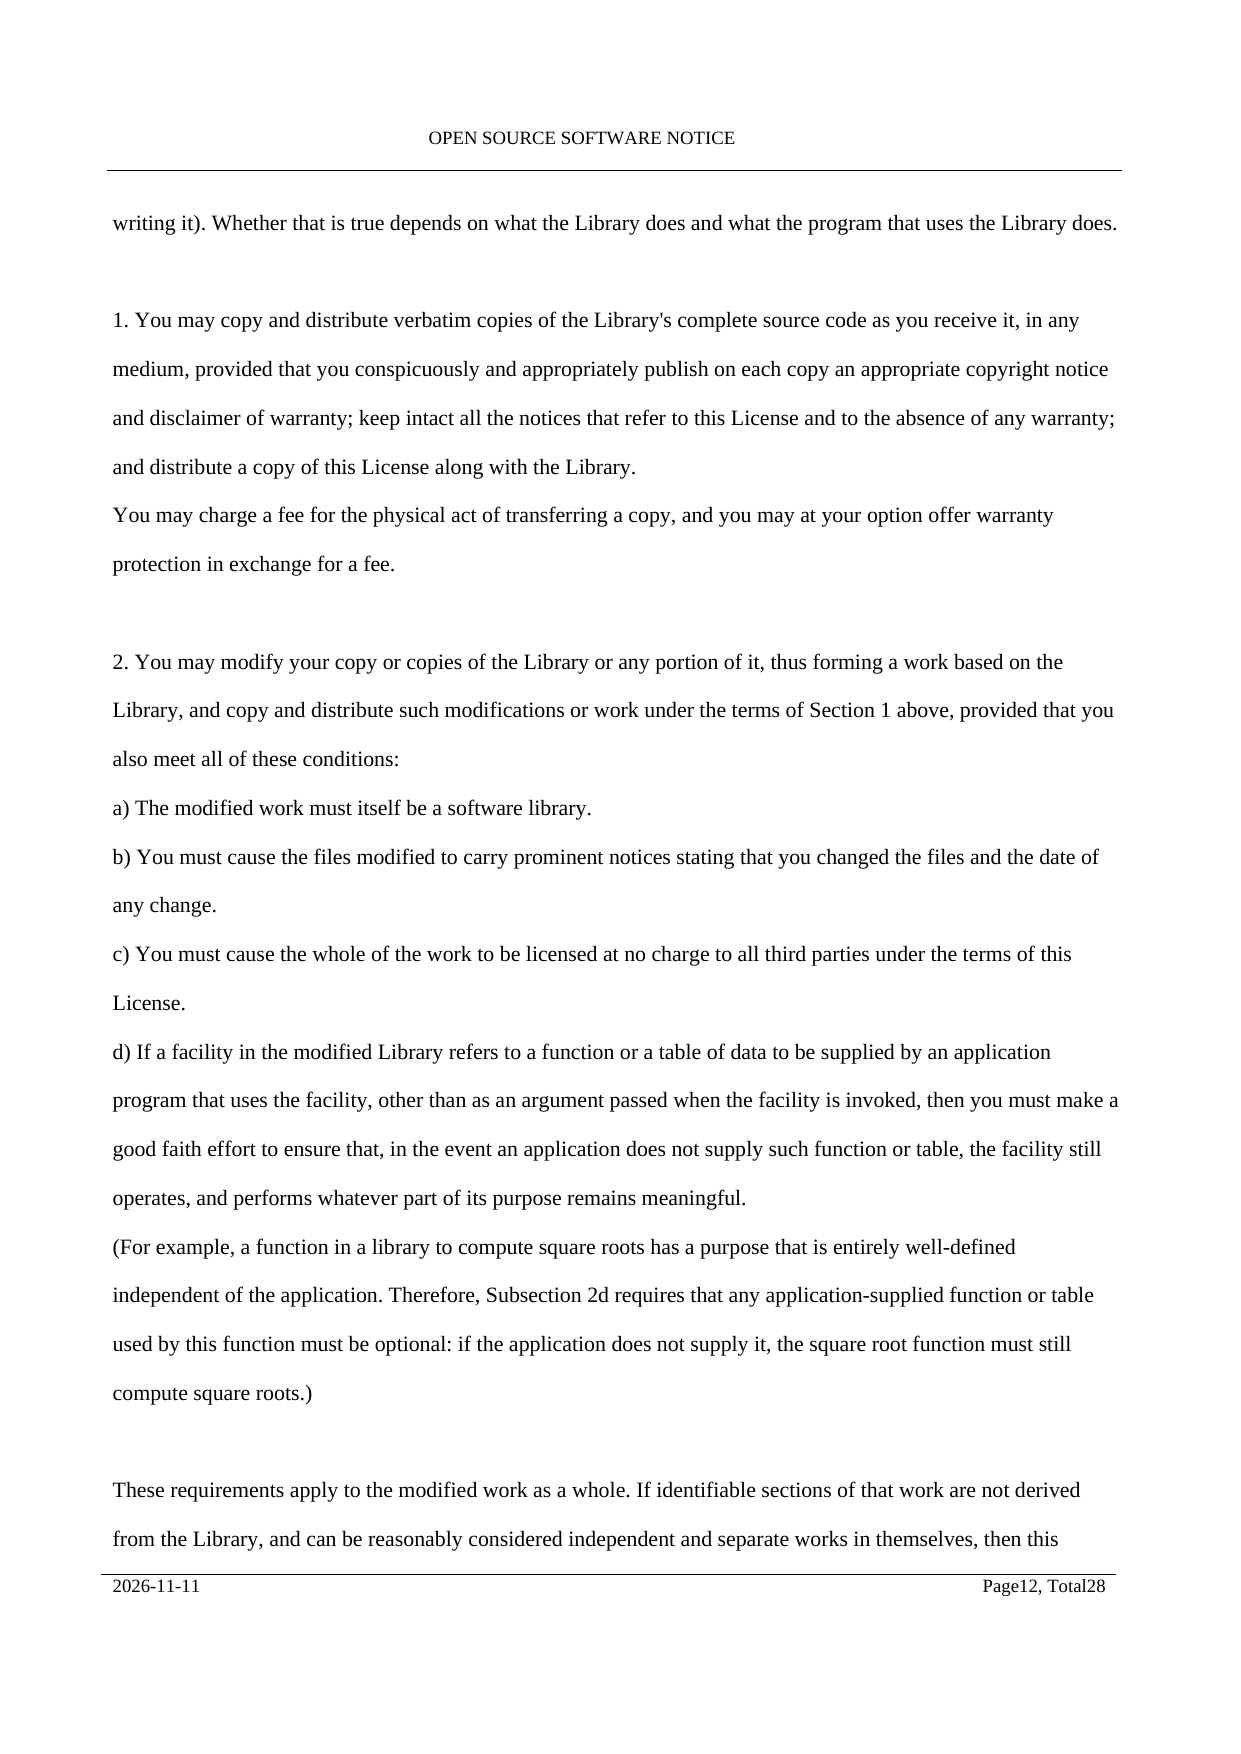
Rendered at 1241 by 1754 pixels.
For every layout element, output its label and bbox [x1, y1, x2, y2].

text [112, 206, 1128, 1555]
